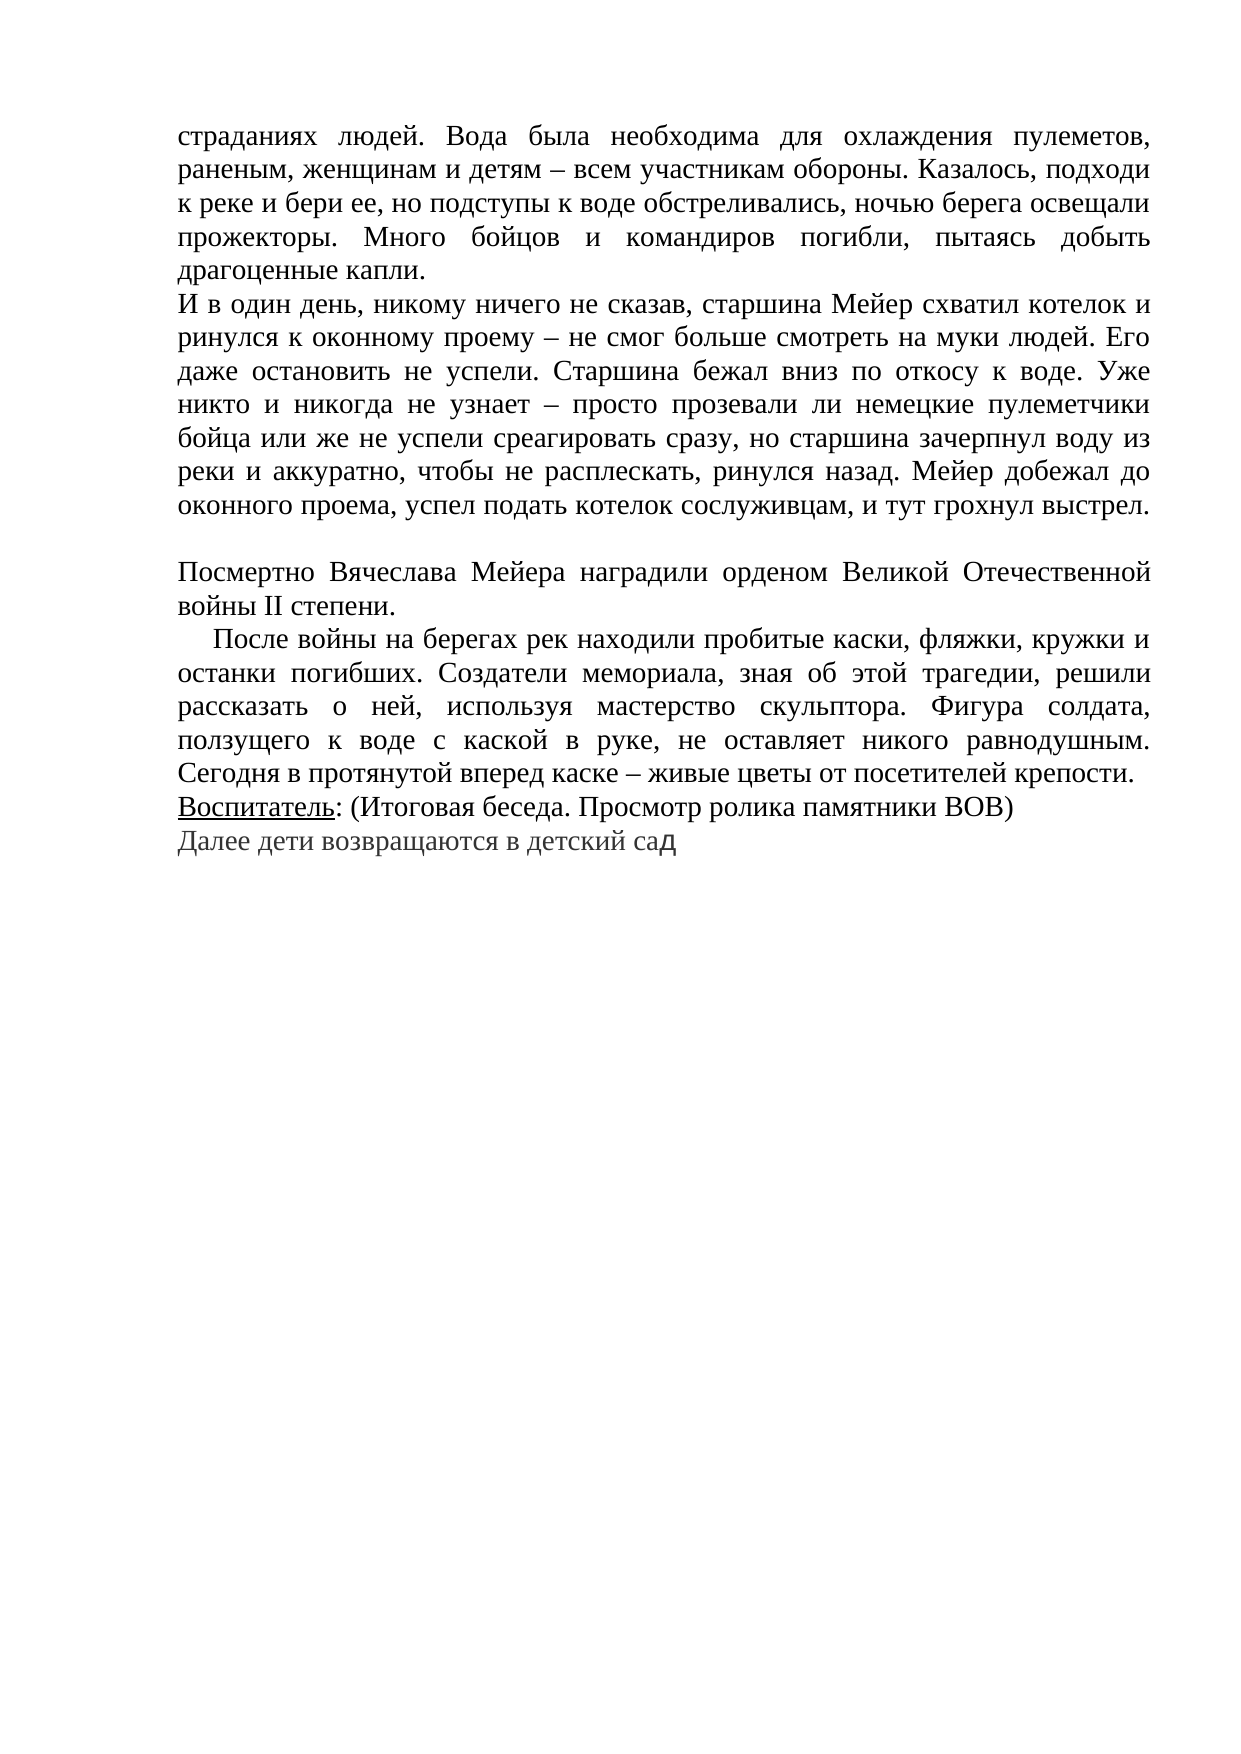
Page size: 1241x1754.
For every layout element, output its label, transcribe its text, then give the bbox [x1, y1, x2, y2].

text И в один день, никому ничего не сказав, старшина Мейер схватил котелок и ринулся к оконному проему – не смог больше смотреть на муки людей. Его даже остановить не успели. Старшина бежал вниз по откосу к воде. Уже никто и никогда не узнает – просто прозевали ли немецкие пулеметчики бойца или же не успели среагировать сразу, но старшина зачерпнул воду из реки и аккуратно, чтобы не расплескать, ринулся назад. Мейер добежал до оконного проема, успел подать котелок сослуживцам, и тут грохнул выстрел. Посмертно Вячеслава Мейера наградили орденом Великой Отечественной войны II степени. [177, 286, 1152, 621]
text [177, 118, 1152, 286]
text После войны на берегах рек находили пробитые каски, фляжки, кружки и останки погибших. Создатели мемориала, зная об этой трагедии, решили рассказать о ней, используя мастерство скульптора. Фигура солдата, ползущего к воде с каской в руке, не оставляет никого равнодушным. Сегодня в протянутой вперед каске – живые цветы от посетителей крепости. [177, 621, 1152, 789]
text Далее дети возвращаются в детский сад [177, 822, 1152, 884]
text Воспитатель: (Итоговая беседа. Просмотр ролика памятники ВОВ) [177, 789, 1152, 822]
